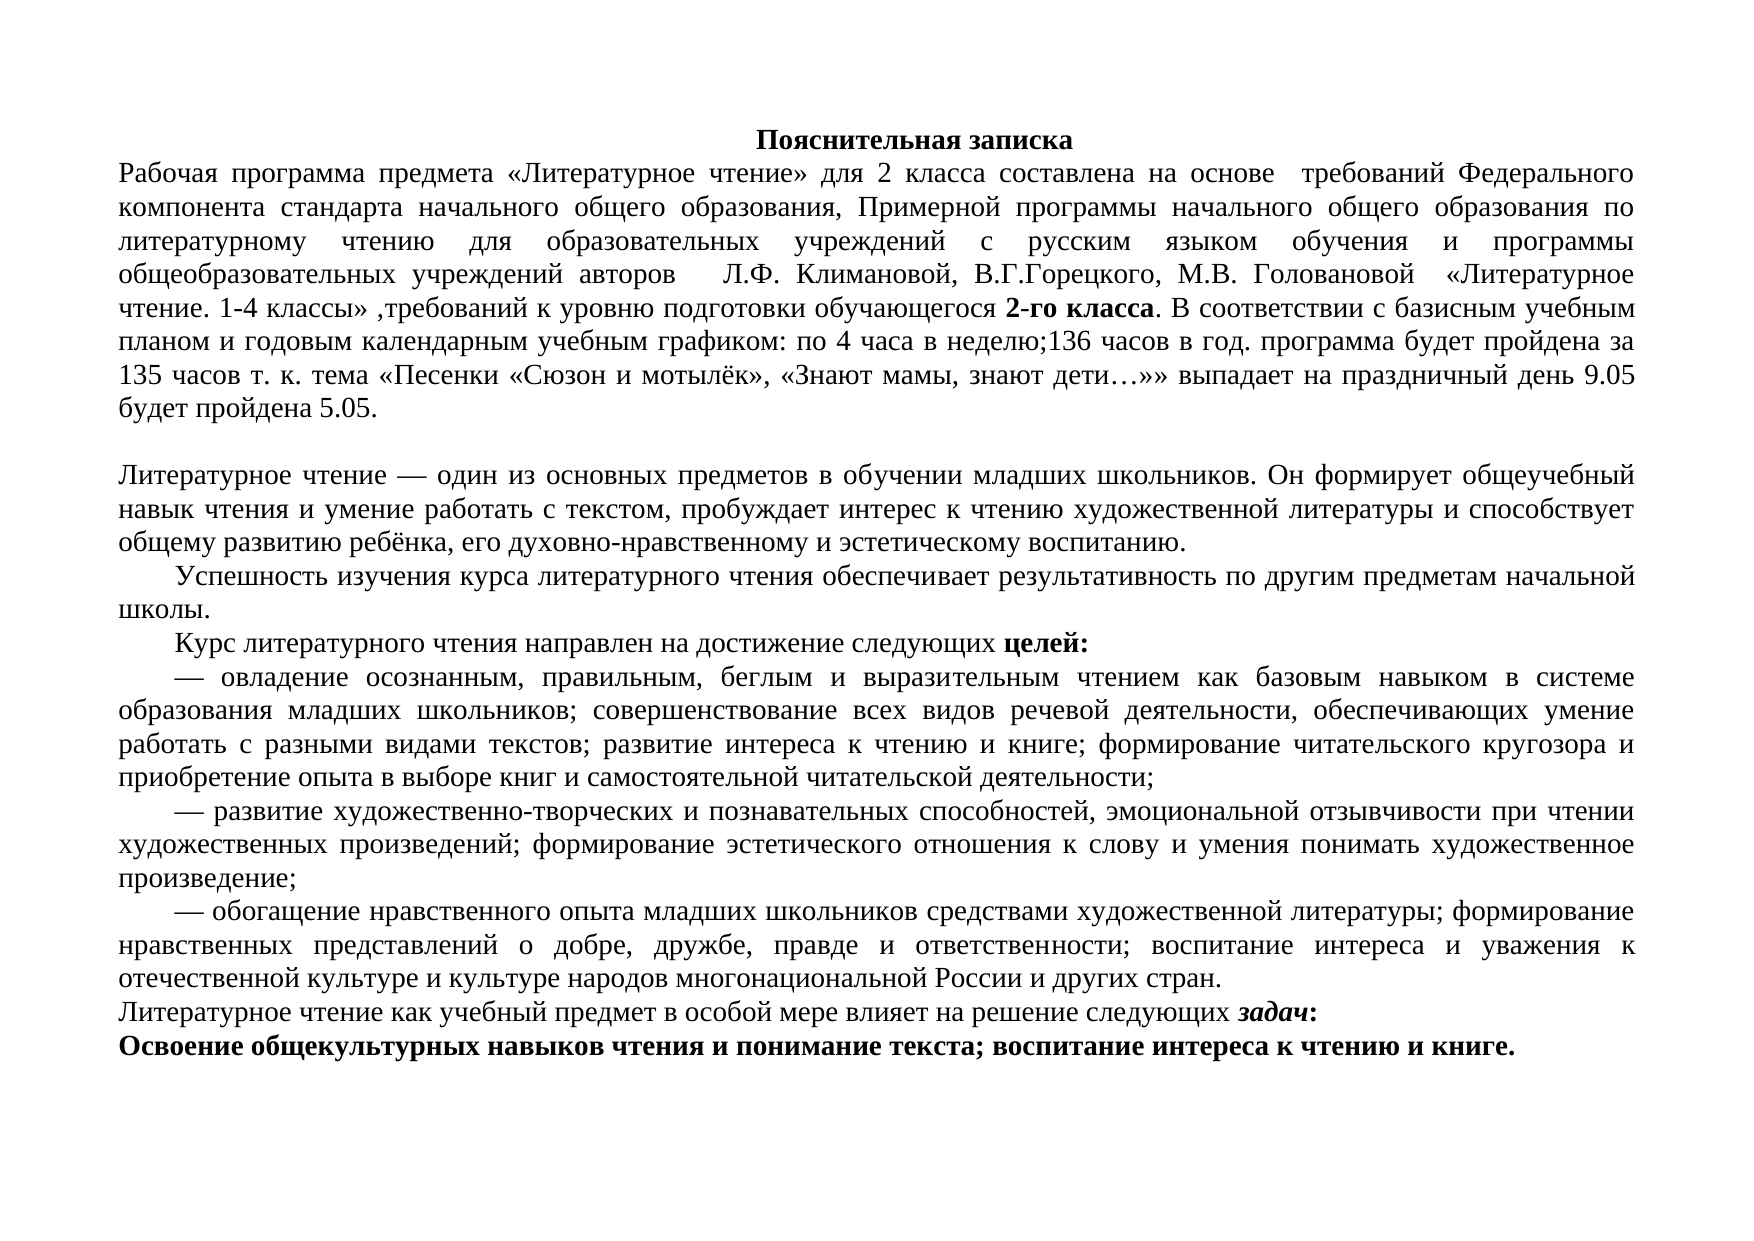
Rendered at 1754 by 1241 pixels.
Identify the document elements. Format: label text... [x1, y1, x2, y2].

text Рабочая программа предмета «Литературное чтение» для 2 класса составлена на основе требований Федерального компонента стандарта начального общего образования, Примерной программы начального общего образования по литературному чтению для образовательных учреждений с русским языком обучения и программы общеобразовательных учреждений авторов Л.Ф. Климановой, В.Г.Горецкого, М.В. Головановой «Литературное чтение. 1-4 классы» ,требований к уровню подготовки обучающегося 2-го класса. В соответствии с базисным учебным планом и годовым календарным учебным графиком: по 4 часа в неделю;136 часов в год. программа будет пройдена за 135 часов т. к. тема «Песенки «Сюзон и мотылёк», «Знают мамы, знают дети…»» выпадает на праздничный день 9.05 будет пройдена 5.05. [118, 156, 1636, 424]
text Успешность изучения курса литературного чтения обеспечивает результативность по другим предметам начальной школы. [118, 558, 1636, 625]
text Освоение общекультурных навыков чтения и понимание текста; воспитание интереса к чтению и книге. [118, 1028, 1636, 1061]
text Литературное чтение — один из основных предметов в обучении младших школьников. Он формирует общеучебный навык чтения и умение работать с текстом, пробуждает интерес к чтению художественной литературы и способствует общему развитию ребёнка, его духовно-нравственному и эстетическому воспитанию. [118, 457, 1636, 558]
text — развитие художественно-творческих и познавательных способностей, эмоциональной отзывчивости при чтении художественных произведений; формирование эстетического отношения к слову и умения понимать художественное произведение; [118, 793, 1636, 893]
text Пояснительная записка [339, 122, 1636, 156]
text Курс литературного чтения направлен на достижение следующих целей: [118, 625, 1636, 659]
text — овладение осознанным, правильным, беглым и выразительным чтением как базовым навыком в системе образования младших школьников; совершенствование всех видов речевой деятельности, обеспечивающих умение работать с разными видами текстов; развитие интереса к чтению и книге; формирование читательского кругозора и приобретение опыта в выборе книг и самостоятельной читательской деятельности; [118, 659, 1636, 793]
text — обогащение нравственного опыта младших школьников средствами художественной литературы; формирование нравственных представлений о добре, дружбе, правде и ответственности; воспитание интереса и уважения к отечественной культуре и культуре народов многонациональной России и других стран. [118, 893, 1636, 994]
text Литературное чтение как учебный предмет в особой мере влияет на решение следующих задач: [118, 994, 1636, 1028]
